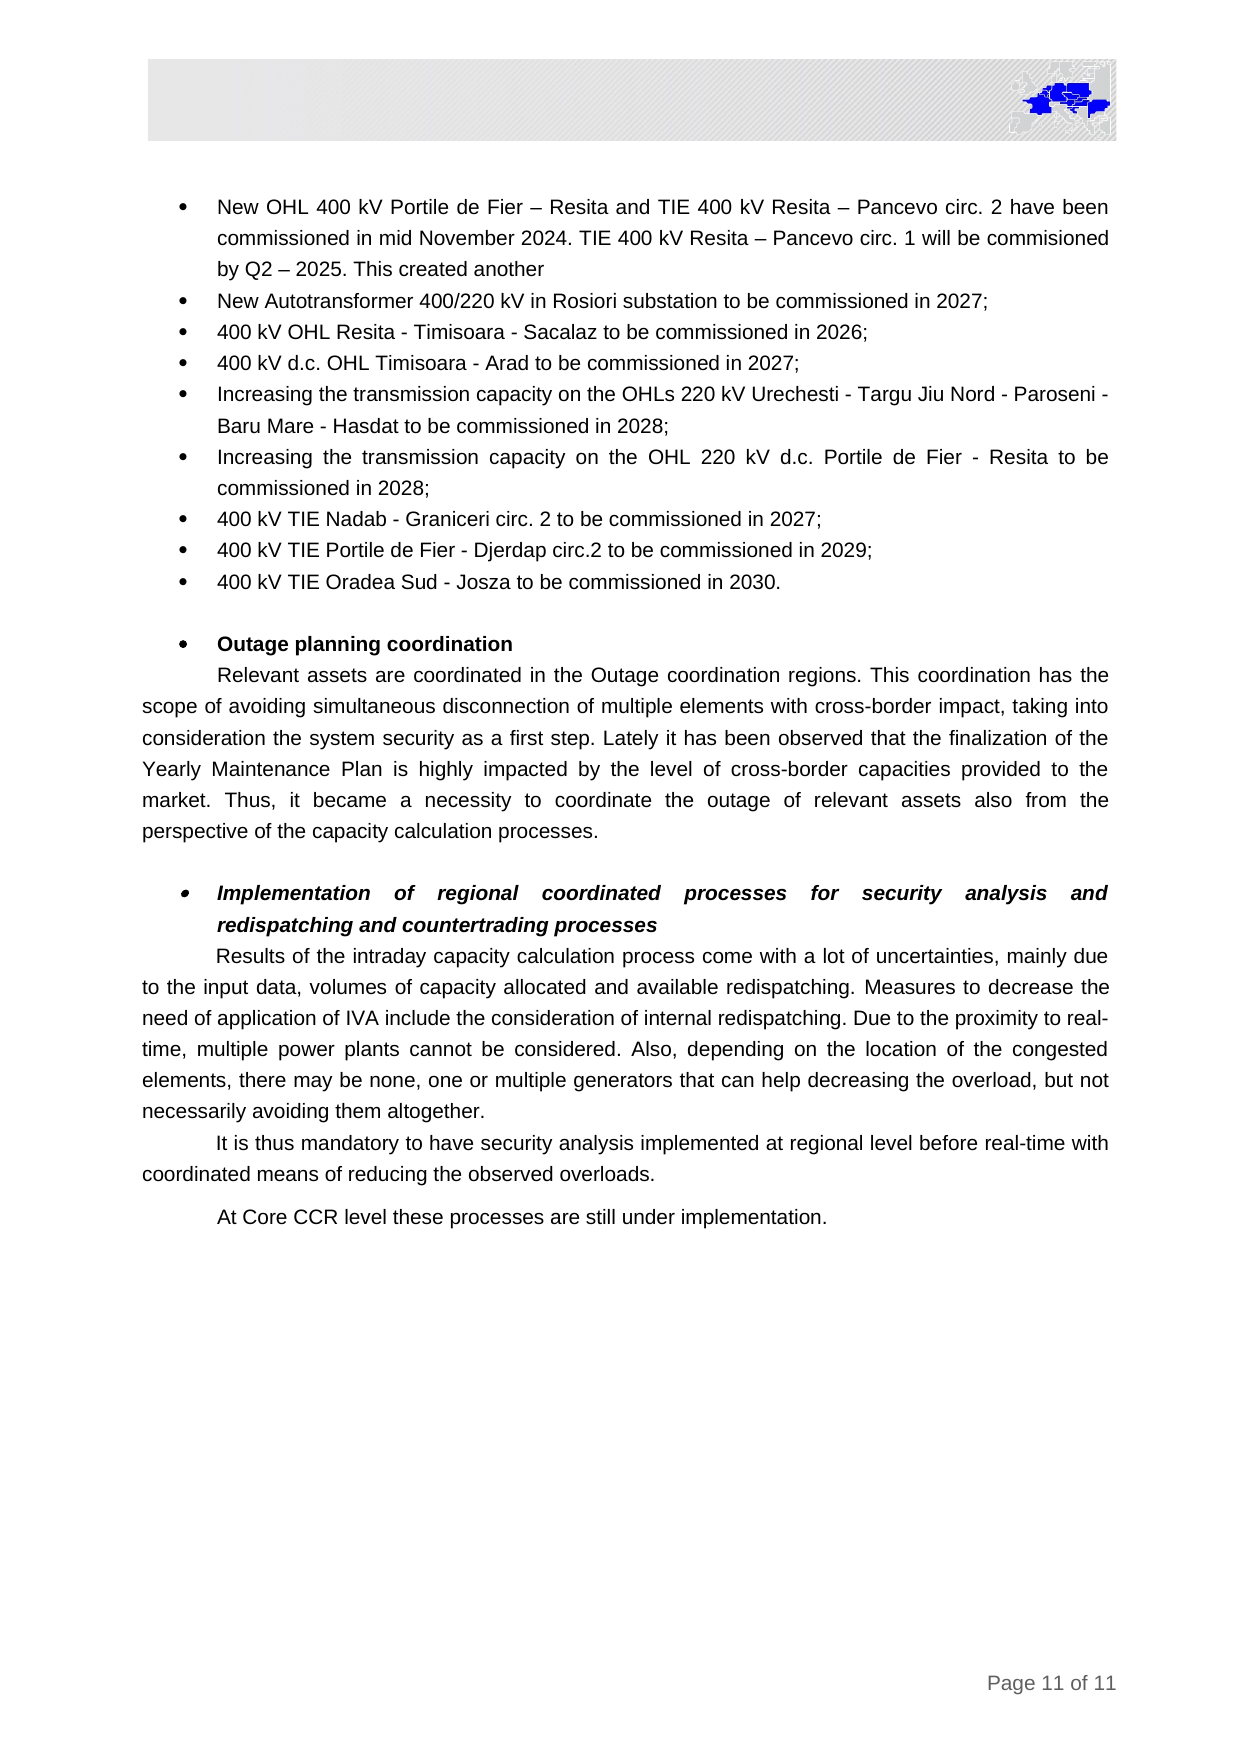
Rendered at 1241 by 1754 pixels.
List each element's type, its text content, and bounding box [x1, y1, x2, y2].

picture [147, 59, 1117, 141]
list 400 kV TIE Nadab - Graniceri circ. 2 to be commissioned in 2027; [179, 507, 1110, 531]
list 400 kV OHL Resita - Timisoara - Sacalaz to be commissioned in 2026; [179, 320, 1110, 344]
list 400 kV d.c. OHL Timisoara - Arad to be commissioned in 2027; [179, 351, 1110, 375]
text Relevant assets are coordinated in the Outage coordination regions. This coordination has the scope of avoiding simultaneous disconnection of multiple elements with cross-border impact, taking into consideration the system security as a first step. Lately it has been observed that the finalization of the Yearly Maintenance Plan is highly impacted by the level of cross-border capacities provided to the market. Thus, it became a necessity to coordinate the outage of relevant assets also from the perspective of the capacity calculation processes. [142, 663, 1110, 843]
list Implementation of regional coordinated processes for security analysis and redispatching and countertrading processes [179, 881, 1110, 936]
text It is thus mandatory to have security analysis implemented at regional level before real-time with coordinated means of reducing the observed overloads. [142, 1130, 1110, 1186]
list Increasing the transmission capacity on the OHLs 220 kV Urechesti - Targu Jiu Nord - Paroseni - Baru Mare - Hasdat to be commissioned in 2028; [179, 382, 1110, 437]
list 400 kV TIE Oradea Sud - Josza to be commissioned in 2030. [179, 569, 1110, 593]
list New OHL 400 kV Portile de Fier – Resita and TIE 400 kV Resita – Pancevo circ. 2 have been commissioned in mid November 2024. TIE 400 kV Resita – Pancevo circ. 1 will be commisioned by Q2 – 2025. This created another [179, 195, 1110, 281]
text At Core CCR level these processes are still under implementation. [186, 1205, 1110, 1229]
list Outage planning coordination [179, 632, 1110, 656]
list Increasing the transmission capacity on the OHL 220 kV d.c. Portile de Fier - Resita to be commissioned in 2028; [179, 444, 1110, 500]
list 400 kV TIE Portile de Fier - Djerdap circ.2 to be commissioned in 2029; [179, 538, 1110, 562]
list New Autotransformer 400/220 kV in Rosiori substation to be commissioned in 2027; [179, 288, 1110, 312]
text Results of the intraday capacity calculation process come with a lot of uncertainties, mainly due to the input data, volumes of capacity allocated and available redispatching. Measures to decrease the need of application of IVA include the consideration of internal redispatching. Due to the proximity to real-time, multiple power plants cannot be considered. Also, depending on the location of the congested elements, there may be none, one or multiple generators that can help decreasing the overload, but not necessarily avoiding them altogether. [142, 943, 1110, 1123]
